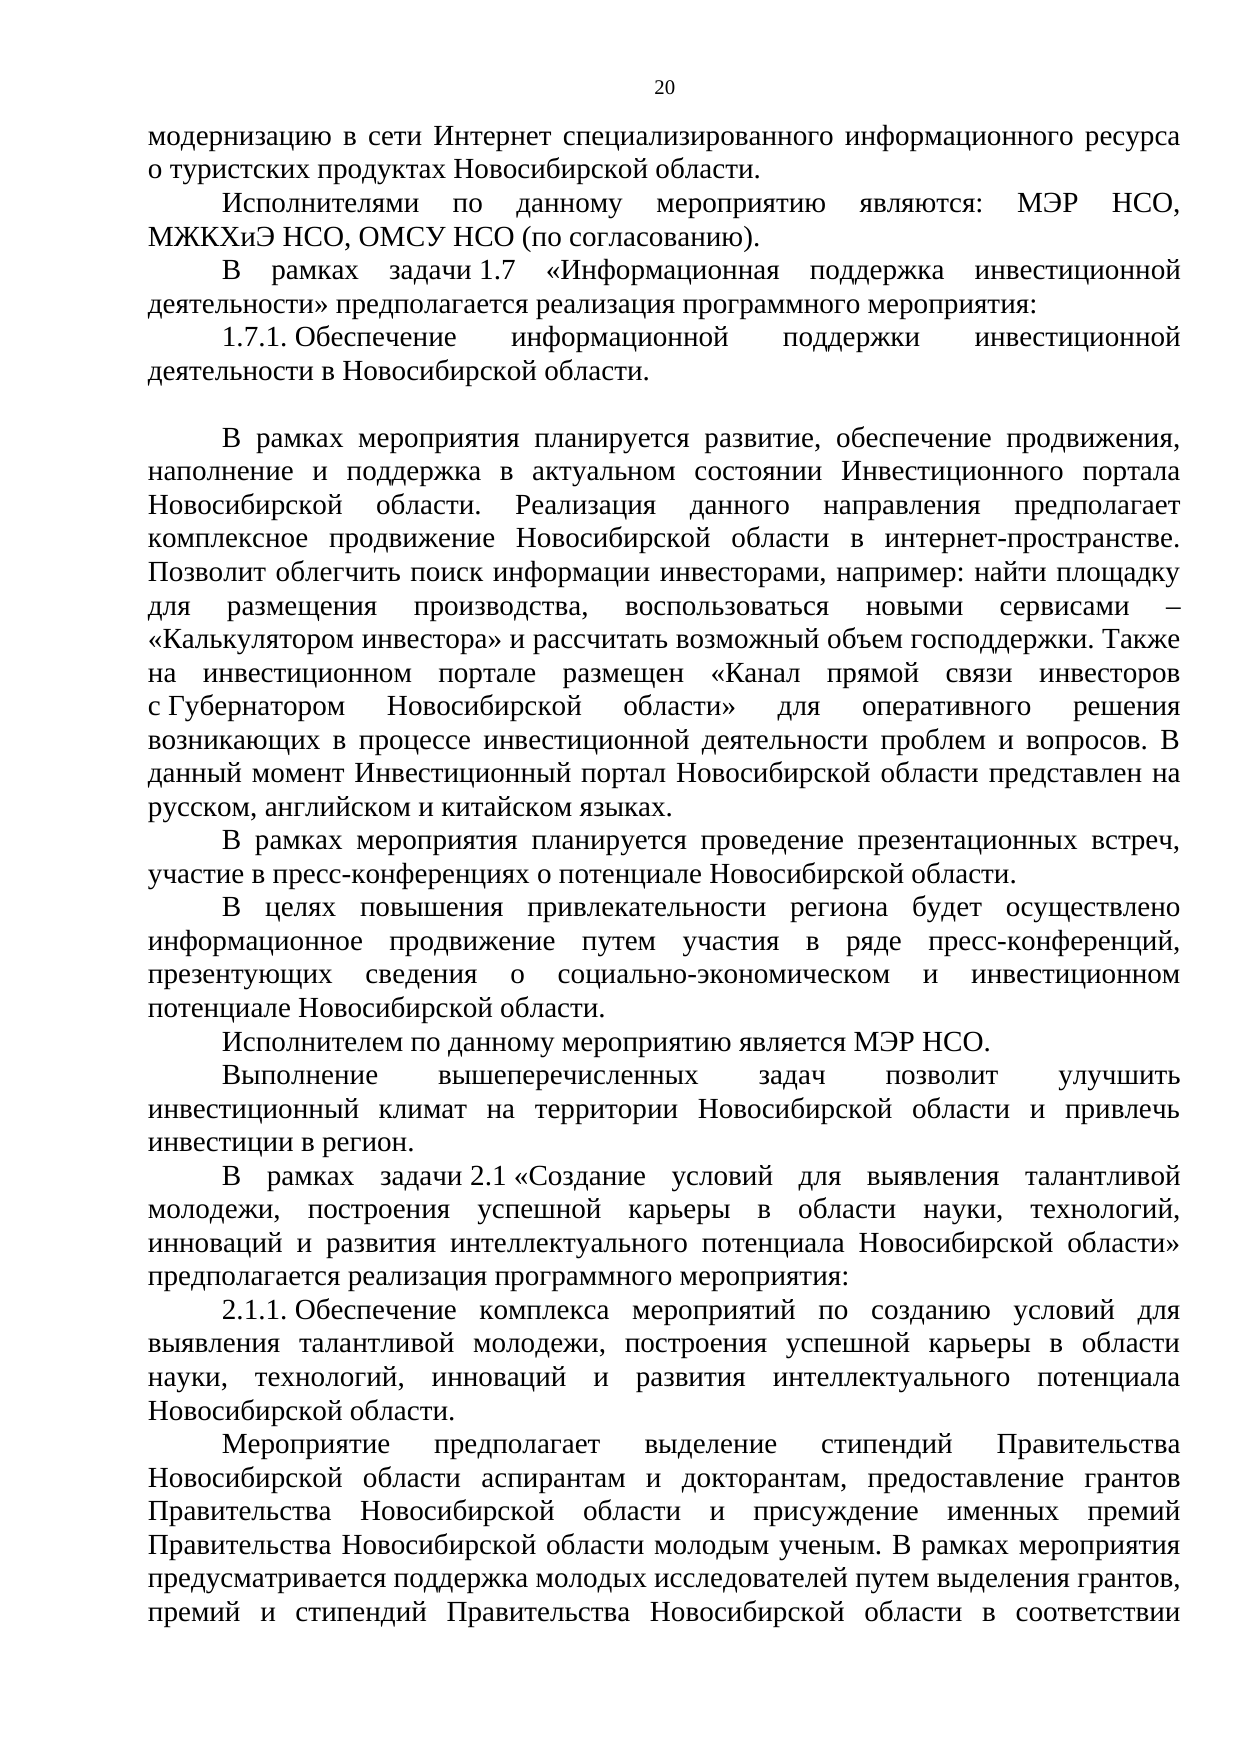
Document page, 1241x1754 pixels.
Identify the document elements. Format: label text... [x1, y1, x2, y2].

text Выполнение вышеперечисленных задач позволит улучшить инвестиционный климат на территории Новосибирской области и привлечь инвестиции в регион. [148, 1057, 1181, 1158]
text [148, 1426, 1181, 1627]
text 2.1.1. Обеспечение комплекса мероприятий по созданию условий для выявления талантливой молодежи, построения успешной карьеры в области науки, технологий, инноваций и развития интеллектуального потенциала Новосибирской области. [148, 1292, 1181, 1426]
text В рамках мероприятия планируется развитие, обеспечение продвижения, наполнение и поддержка в актуальном состоянии Инвестиционного портала Новосибирской области. Реализация данного направления предполагает комплексное продвижение Новосибирской области в интернет-пространстве. Позволит облегчить поиск информации инвесторами, например: найти площадку для размещения производства, воспользоваться новыми сервисами – «Калькулятором инвестора» и рассчитать возможный объем господдержки. Также на инвестиционном портале размещен «Канал прямой связи инвесторов с Губернатором Новосибирской области» для оперативного решения возникающих в процессе инвестиционной деятельности проблем и вопросов. В данный момент Инвестиционный портал Новосибирской области представлен на русском, английском и китайском языках. [148, 420, 1181, 822]
text В рамках мероприятия планируется проведение презентационных встреч, участие в пресс-конференциях о потенциале Новосибирской области. [148, 822, 1181, 889]
text 1.7.1. Обеспечение информационной поддержки инвестиционной деятельности в Новосибирской области. [148, 319, 1181, 386]
text Исполнителями по данному мероприятию являются: МЭР НСО, МЖКХиЭ НСО, ОМСУ НСО (по согласованию). [148, 185, 1181, 252]
text В рамках задачи 2.1 «Создание условий для выявления талантливой молодежи, построения успешной карьеры в области науки, технологий, инноваций и развития интеллектуального потенциала Новосибирской области» предполагается реализация программного мероприятия: [148, 1158, 1181, 1292]
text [148, 118, 1181, 185]
text В целях повышения привлекательности региона будет осуществлено информационное продвижение путем участия в ряде пресс-конференций, презентующих сведения о социально-экономическом и инвестиционном потенциале Новосибирской области. [148, 889, 1181, 1024]
text В рамках задачи 1.7 «Информационная поддержка инвестиционной деятельности» предполагается реализация программного мероприятия: [148, 252, 1181, 319]
text Исполнителем по данному мероприятию является МЭР НСО. [148, 1024, 1181, 1057]
